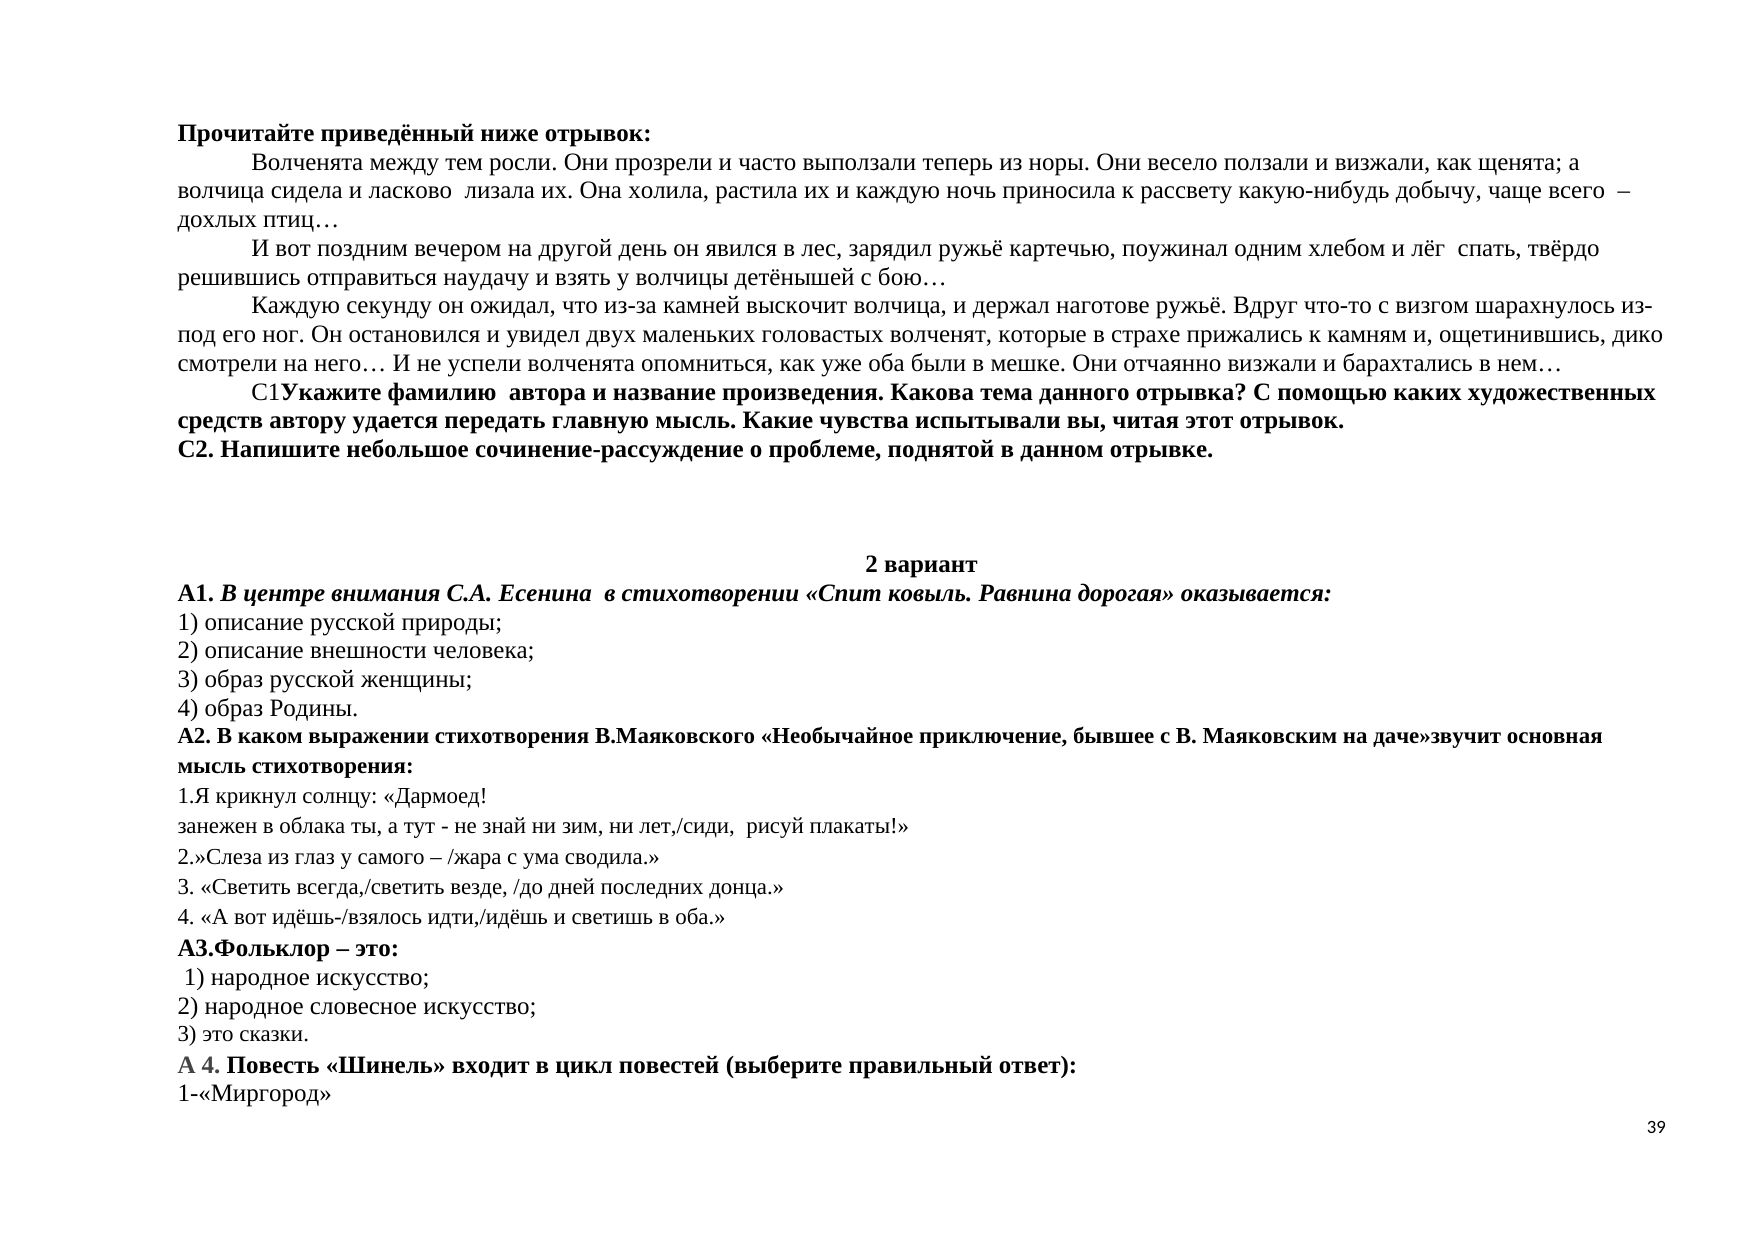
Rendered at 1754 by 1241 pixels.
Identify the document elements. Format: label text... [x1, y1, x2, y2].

text 3. «Светить всегда,/светить везде, /до дней последних донца.» [177, 873, 1665, 899]
text А1. В центре внимания С.А. Есенина в стихотворении «Спит ковыль. Равнина дорогая» оказывается: [177, 578, 1665, 607]
text 3) это сказки. [177, 1019, 1665, 1046]
text С2. Напишите небольшое сочинение-рассуждение о проблеме, поднятой в данном отрывке. [177, 434, 1665, 463]
text 1-«Миргород» [177, 1078, 1665, 1107]
text Волченята между тем росли. Они прозрели и часто выползали теперь из норы. Они весело ползали и визжали, как щенята; а волчица сидела и ласково лизала их. Она холила, растила их и каждую ночь приносила к рассвету какую-нибудь добычу, чаще всего –дохлых птиц… [177, 147, 1665, 233]
text 1) народное искусство; [177, 962, 1665, 991]
text Каждую секунду он ожидал, что из-за камней выскочит волчица, и держал наготове ружьё. Вдруг что-то с визгом шарахнулось из-под его ног. Он остановился и увидел двух маленьких головастых волченят, которые в страхе прижались к камням и, ощетинившись, дико смотрели на него… И не успели волченята опомниться, как уже оба были в мешке. Они отчаянно визжали и барахтались в нем… [177, 291, 1665, 377]
text Прочитайте приведённый ниже отрывок: [177, 118, 1665, 147]
text занежен в облака ты, а тут - не знай ни зим, ни лет,/сиди, рисуй плакаты!» [177, 812, 1665, 839]
text А3.Фольклор – это: [177, 933, 1665, 962]
text 2) описание внешности человека; [177, 636, 1665, 664]
text И вот поздним вечером на другой день он явился в лес, зарядил ружьё картечью, поужинал одним хлебом и лёг спать, твёрдо решившись отправиться наудачу и взять у волчицы детёнышей с бою… [177, 233, 1665, 291]
text А2. В каком выражении стихотворения В.Маяковского «Необычайное приключение, бывшее с В. Маяковским на даче»звучит основная мысль стихотворения: [177, 722, 1665, 778]
text С1Укажите фамилию автора и название произведения. Какова тема данного отрывка? С помощью каких художественных средств автору удается передать главную мысль. Какие чувства испытывали вы, читая этот отрывок. [177, 377, 1665, 434]
text 2) народное словесное искусство; [177, 991, 1665, 1019]
text 4. «А вот идёшь-/взялось идти,/идёшь и светишь в оба.» [177, 903, 1665, 929]
text 1) описание русской природы; [177, 607, 1665, 636]
text А 4. Повесть «Шинель» входит в цикл повестей (выберите правильный ответ): [177, 1050, 1665, 1078]
text 4) образ Родины. [177, 693, 1665, 722]
text 2.»Слеза из глаз у самого – /жара с ума сводила.» [177, 843, 1665, 869]
text 3) образ русской женщины; [177, 664, 1665, 693]
text 2 вариант [177, 549, 1665, 578]
text 1.Я крикнул солнцу: «Дармоед! [177, 782, 1665, 809]
